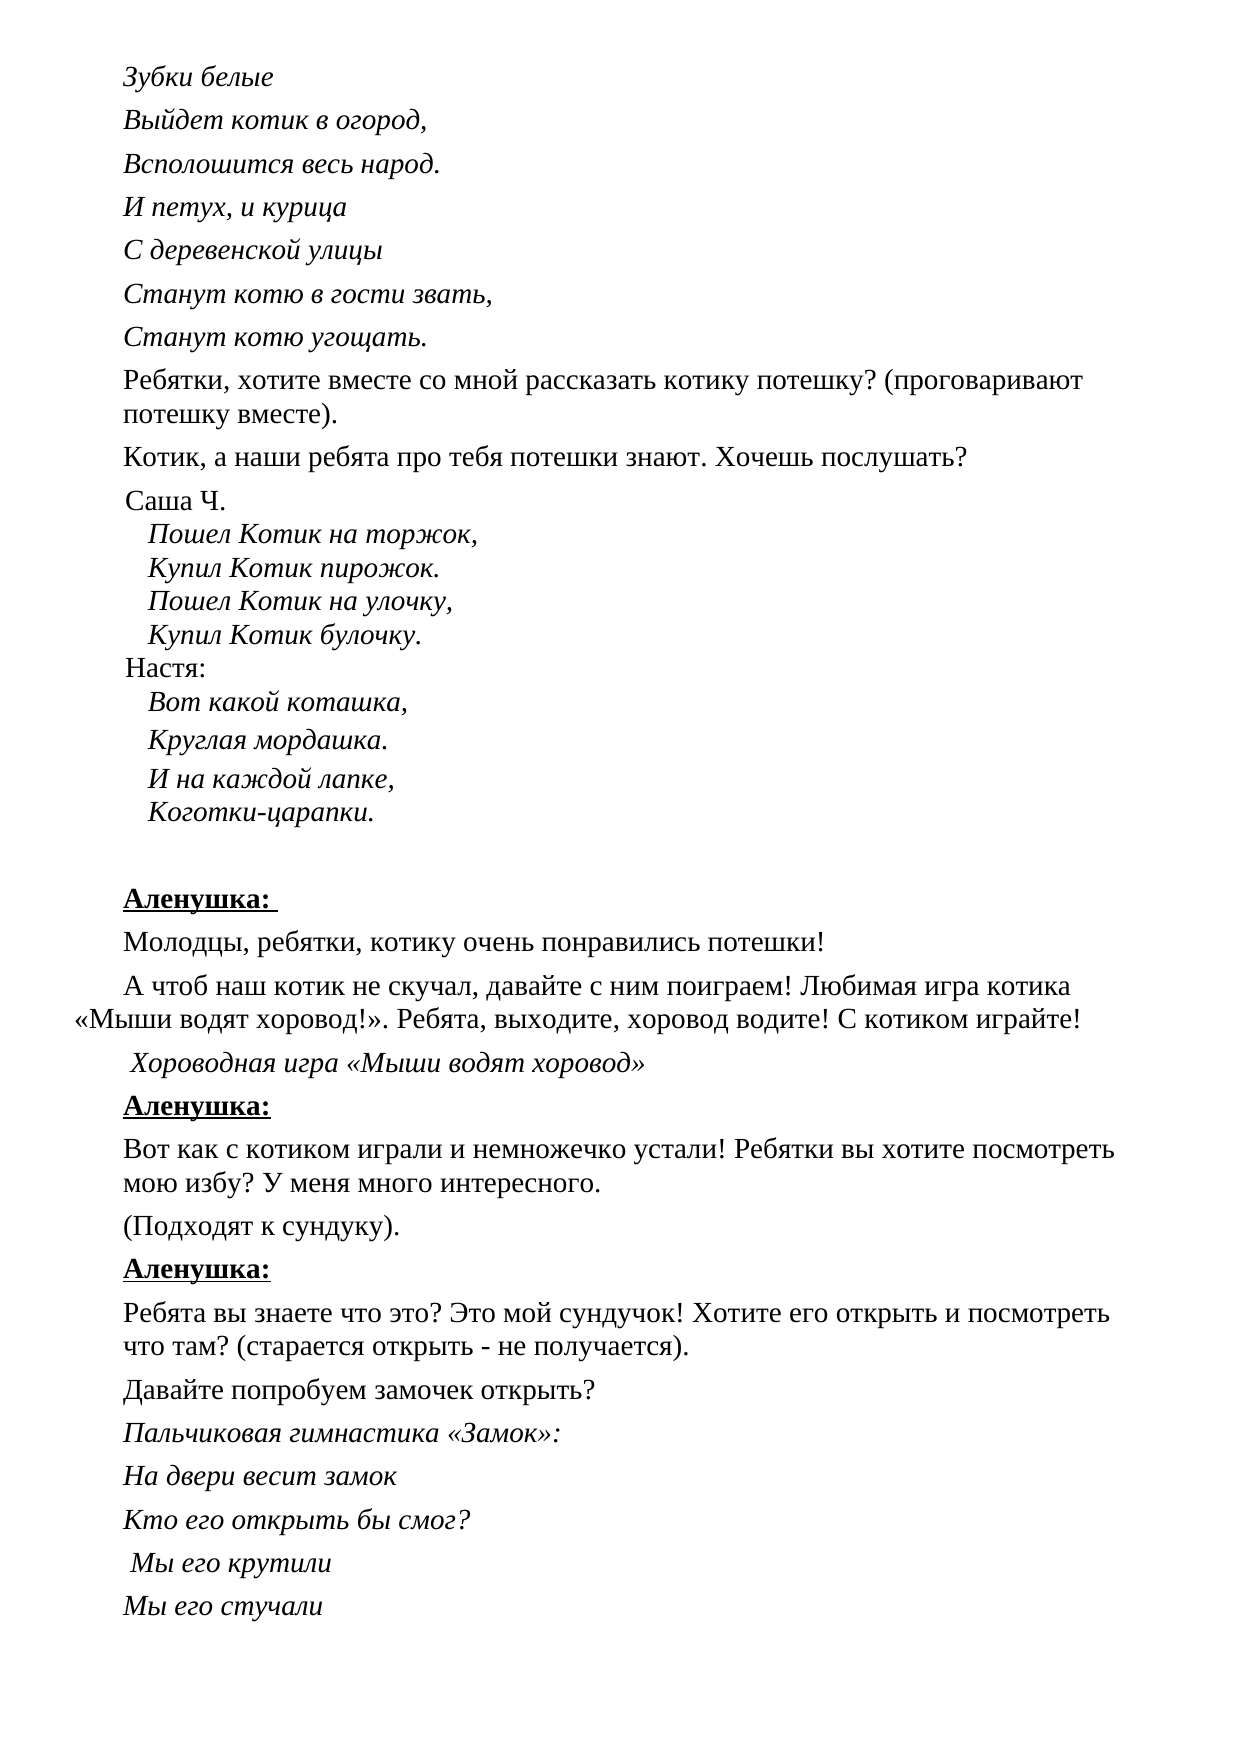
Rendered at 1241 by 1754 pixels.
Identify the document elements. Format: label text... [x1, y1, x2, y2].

text Ребятки, хотите вместе со мной рассказать котику потешку? (проговаривают потешку вместе). [123, 362, 1152, 429]
text Круглая мордашка. [74, 722, 1152, 756]
text Настя: [74, 650, 1152, 684]
text Станут котю угощать. [123, 319, 1152, 353]
text Саша Ч. [74, 483, 1152, 516]
text Мы его стучали [123, 1588, 1152, 1622]
text Аленушка: [123, 881, 1152, 915]
text А чтоб наш котик не скучал, давайте с ним поиграем! Любимая игра котика «Мыши водят хоровод!». Ребята, выходите, хоровод водите! С котиком играйте! [74, 968, 1152, 1035]
text И на каждой лапке, [74, 761, 1152, 794]
text Котик, а наши ребята про тебя потешки знают. Хочешь послушать? [123, 439, 1152, 473]
text Давайте попробуем замочек открыть? [123, 1372, 1152, 1405]
text С деревенской улицы [123, 232, 1152, 266]
text Аленушка: [123, 1088, 1152, 1122]
text Мы его крутили [123, 1545, 1152, 1579]
text Кто его открыть бы смог? [123, 1502, 1152, 1535]
text Купил Котик булочку. [74, 617, 1152, 650]
text На двери весит замок [123, 1458, 1152, 1492]
text Коготки-царапки. [74, 794, 1152, 828]
text Вот как с котиком играли и немножечко устали! Ребятки вы хотите посмотреть мою избу? У меня много интересного. [123, 1131, 1152, 1198]
text Молодцы, ребятки, котику очень понравились потешки! [123, 924, 1152, 958]
text Аленушка: [123, 1252, 1152, 1285]
text (Подходят к сундуку). [123, 1208, 1152, 1242]
text Выйдет котик в огород, [123, 102, 1152, 136]
text Зубки белые [123, 59, 1152, 93]
text Пальчиковая гимнастика «Замок»: [123, 1415, 1152, 1449]
text Пошел Котик на улочку, [74, 583, 1152, 617]
text Хороводная игра «Мыши водят хоровод» [123, 1045, 1152, 1078]
text Купил Котик пирожок. [74, 550, 1152, 583]
text Вот какой коташка, [74, 684, 1152, 717]
text Пошел Котик на торжок, [74, 516, 1152, 550]
text Ребята вы знаете что это? Это мой сундучок! Хотите его открыть и посмотреть что там? (старается открыть - не получается). [123, 1295, 1152, 1362]
text Станут котю в гости звать, [123, 276, 1152, 309]
text Всполошится весь народ. [123, 146, 1152, 179]
text И петух, и курица [123, 189, 1152, 223]
